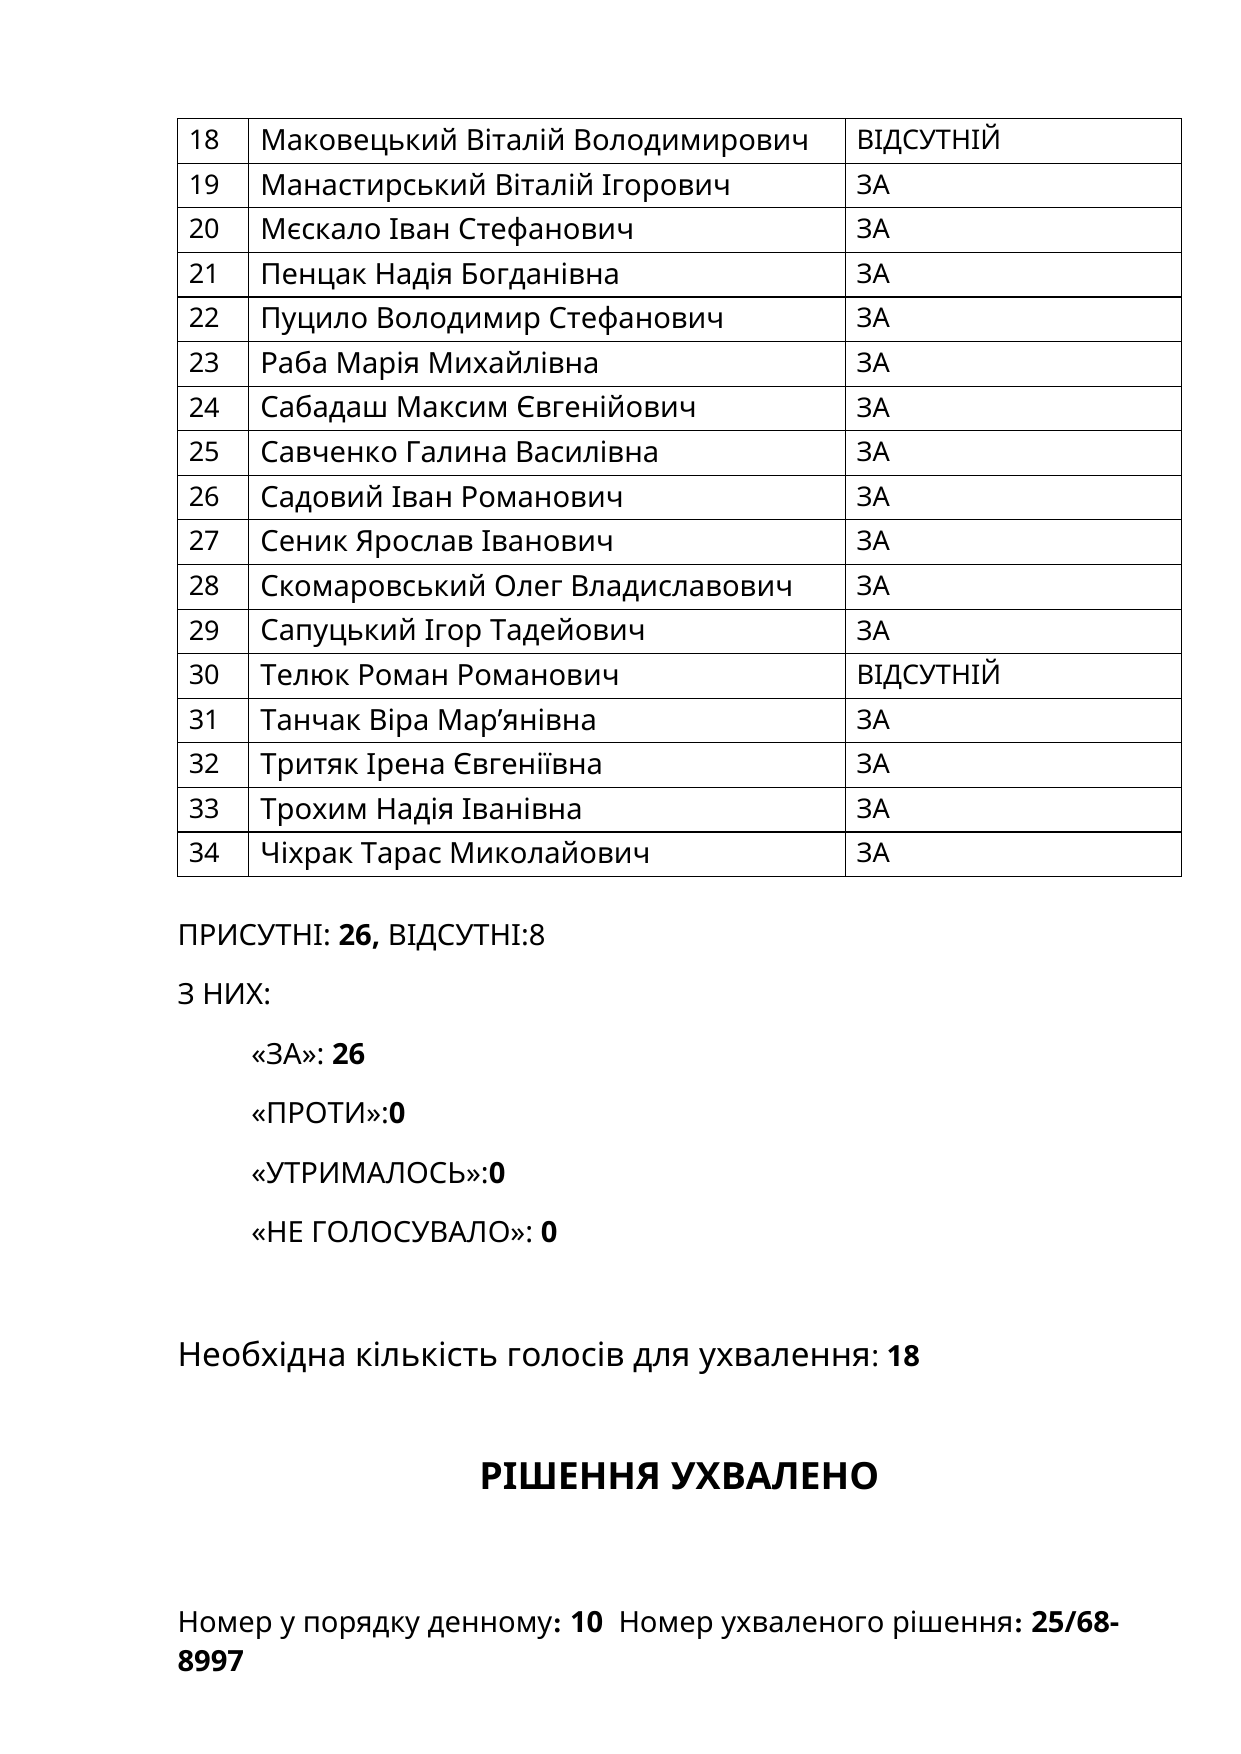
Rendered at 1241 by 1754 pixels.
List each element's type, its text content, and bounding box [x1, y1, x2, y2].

table_cell ЗА [846, 833, 1181, 876]
table_cell Мєскало Іван Стефанович [249, 208, 845, 252]
table_cell ЗА [846, 253, 1181, 296]
table_cell ЗА [846, 520, 1181, 564]
table_cell ЗА [846, 208, 1181, 252]
table_cell Раба Марія Михайлівна [249, 342, 845, 386]
table_cell Садовий Іван Романович [249, 476, 845, 519]
table_cell ЗА [846, 431, 1181, 475]
table_cell ЗА [846, 788, 1181, 831]
table_cell 20 [178, 208, 248, 252]
table_cell ЗА [846, 743, 1181, 787]
table_cell ЗА [846, 298, 1181, 341]
table_cell Телюк Роман Романович [249, 654, 845, 698]
table_cell 34 [178, 833, 248, 876]
table_cell ЗА [846, 699, 1181, 742]
table_cell 21 [178, 253, 248, 296]
table_cell Сеник Ярослав Іванович [249, 520, 845, 564]
text «ПРОТИ»:0 [177, 1092, 1181, 1132]
table_cell 22 [178, 298, 248, 341]
table_cell ЗА [846, 565, 1181, 608]
table_cell 31 [178, 699, 248, 742]
table_cell 24 [178, 387, 248, 430]
table_cell 29 [178, 610, 248, 653]
table_cell Савченко Галина Василівна [249, 431, 845, 475]
table_cell Маковецький Віталій Володимирович [249, 119, 845, 163]
table_cell Сабадаш Максим Євгенійович [249, 387, 845, 430]
text «НЕ ГОЛОСУВАЛО»: 0 [177, 1211, 1181, 1251]
table_cell ЗА [846, 164, 1181, 207]
table_cell 33 [178, 788, 248, 831]
table_cell Пуцило Володимир Стефанович [249, 298, 845, 341]
text ПРИСУТНІ: 26, ВІДСУТНІ:8 [177, 914, 1181, 954]
text З НИХ: [177, 973, 1181, 1013]
table_cell ЗА [846, 610, 1181, 653]
table_cell 28 [178, 565, 248, 608]
table_cell 23 [178, 342, 248, 386]
text Необхідна кількість голосів для ухвалення: 18 [177, 1330, 1181, 1376]
table_cell Трохим Надія Іванівна [249, 788, 845, 831]
table_cell 27 [178, 520, 248, 564]
table_cell Тритяк Ірена Євгеніївна [249, 743, 845, 787]
text РІШЕННЯ УХВАЛЕНО [177, 1449, 1181, 1501]
table_cell Манастирський Віталій Ігорович [249, 164, 845, 207]
table_cell 18 [178, 119, 248, 163]
text «УТРИМАЛОСЬ»:0 [177, 1152, 1181, 1192]
table_cell 25 [178, 431, 248, 475]
table_cell 26 [178, 476, 248, 519]
table_cell Скомаровський Олег Владиславович [249, 565, 845, 608]
table_cell ЗА [846, 387, 1181, 430]
table_cell ВІДСУТНІЙ [846, 654, 1181, 698]
table_cell Чіхрак Тарас Миколайович [249, 833, 845, 876]
table_cell 19 [178, 164, 248, 207]
table_cell Сапуцький Ігор Тадейович [249, 610, 845, 653]
table_cell Пенцак Надія Богданівна [249, 253, 845, 296]
table_cell ВІДСУТНІЙ [846, 119, 1181, 163]
table_cell ЗА [846, 342, 1181, 386]
table_cell ЗА [846, 476, 1181, 519]
text «ЗА»: 26 [177, 1033, 1181, 1073]
table_cell 30 [178, 654, 248, 698]
table_cell 32 [178, 743, 248, 787]
table_cell Танчак Віра Мар’янівна [249, 699, 845, 742]
